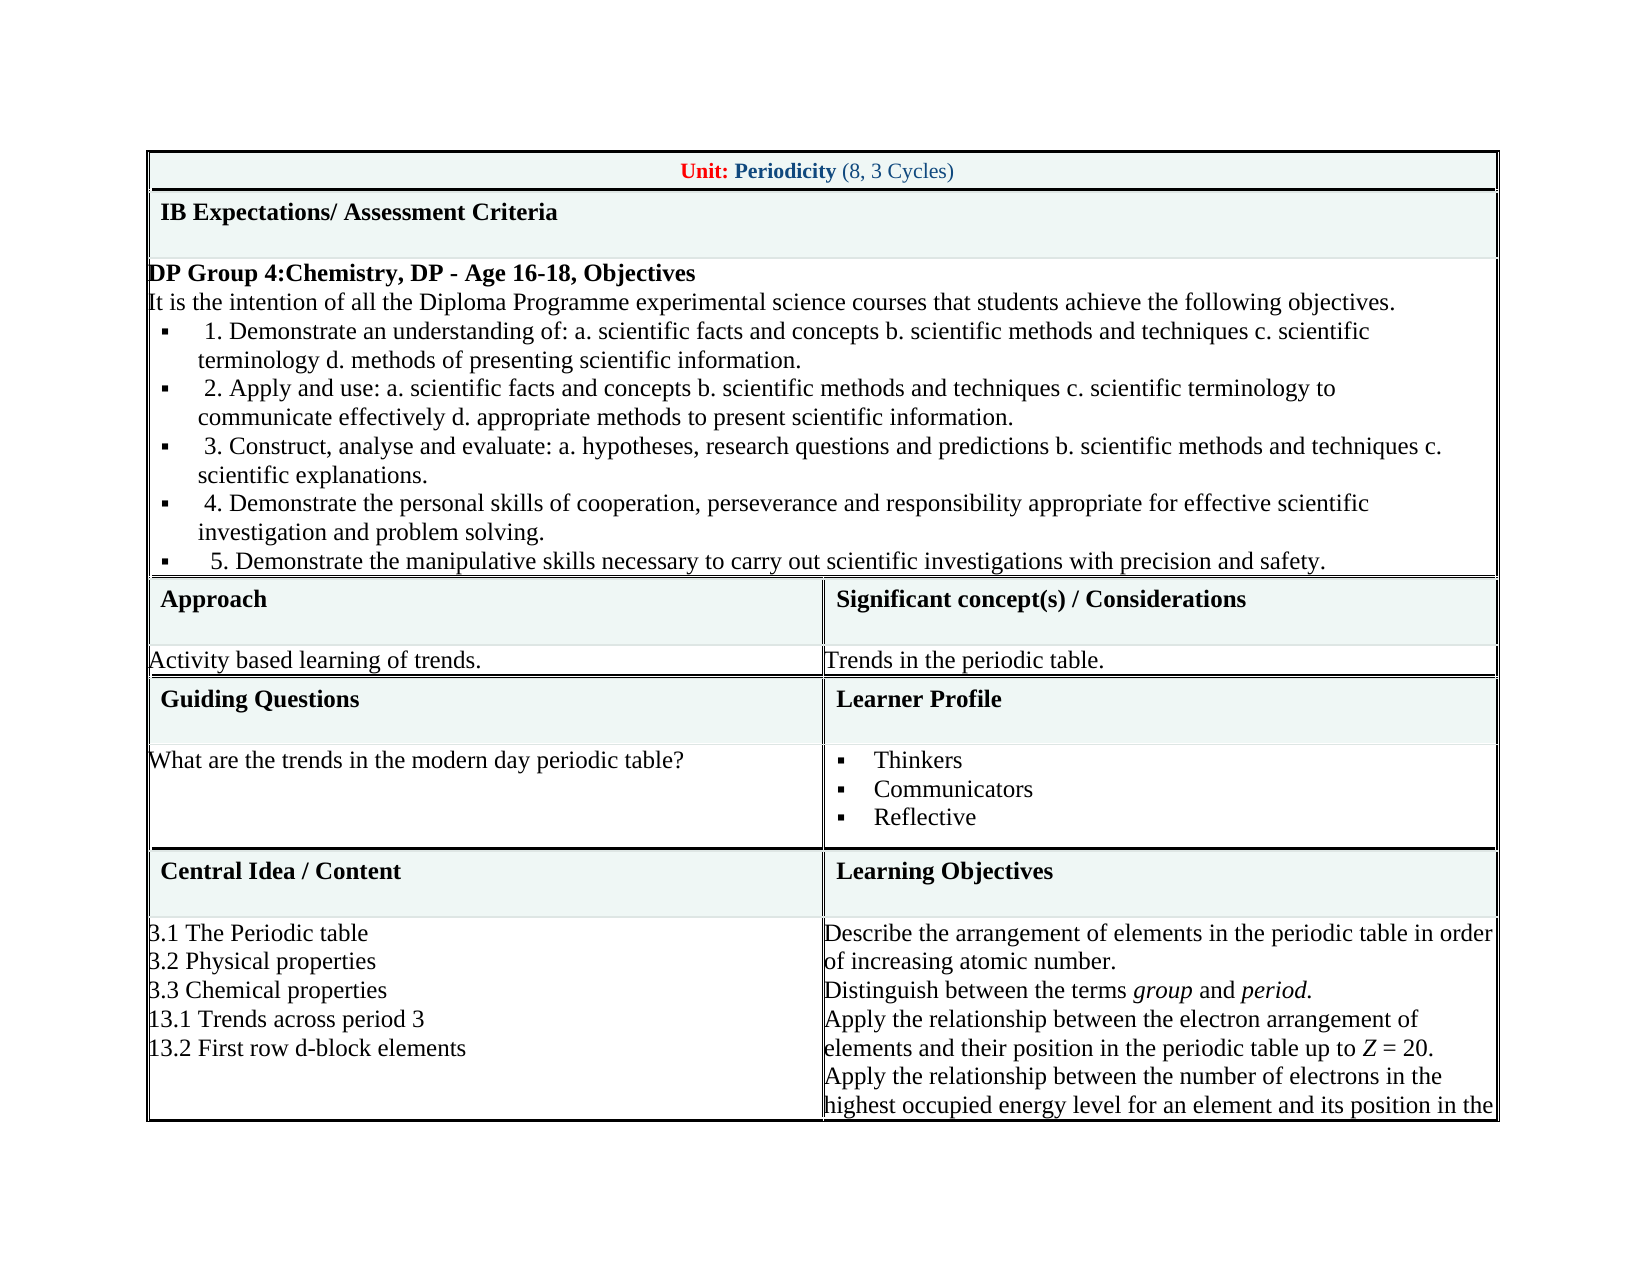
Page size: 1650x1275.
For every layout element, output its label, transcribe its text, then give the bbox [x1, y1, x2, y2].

table_cell [825, 745, 1496, 847]
table_cell What are the trends in the modern day periodic table? [150, 745, 822, 847]
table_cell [824, 918, 1496, 1119]
table_cell Activity based learning of trends. [150, 646, 822, 674]
table_header Unit: Periodicity (8, 3 Cycles) [150, 153, 1496, 188]
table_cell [150, 918, 823, 1119]
table_cell Trends in the periodic table. [825, 646, 1496, 674]
table_cell DP Group 4:Chemistry, DP - Age 16-18, Objectives It is the intention of all the Diploma Programme experimental science courses that students achieve the following objectives. 1. Demonstrate an understanding of: a. scientific facts and concepts b. scientific methods and techniques c. scientific terminology d. methods of presenting scientific information. 2. Apply and use: a. scientific facts and concepts b. scientific methods and techniques c. scientific terminology to communicate effectively d. appropriate methods to present scientific information. 3. Construct, analyse and evaluate: a. hypotheses, research questions and predictions b. scientific methods and techniques c. scientific explanations. 4. Demonstrate the personal skills of cooperation, perseverance and responsibility appropriate for effective scientific investigation and problem solving. 5. Demonstrate the manipulative skills necessary to carry out scientific investigations with precision and safety. [150, 259, 1496, 575]
